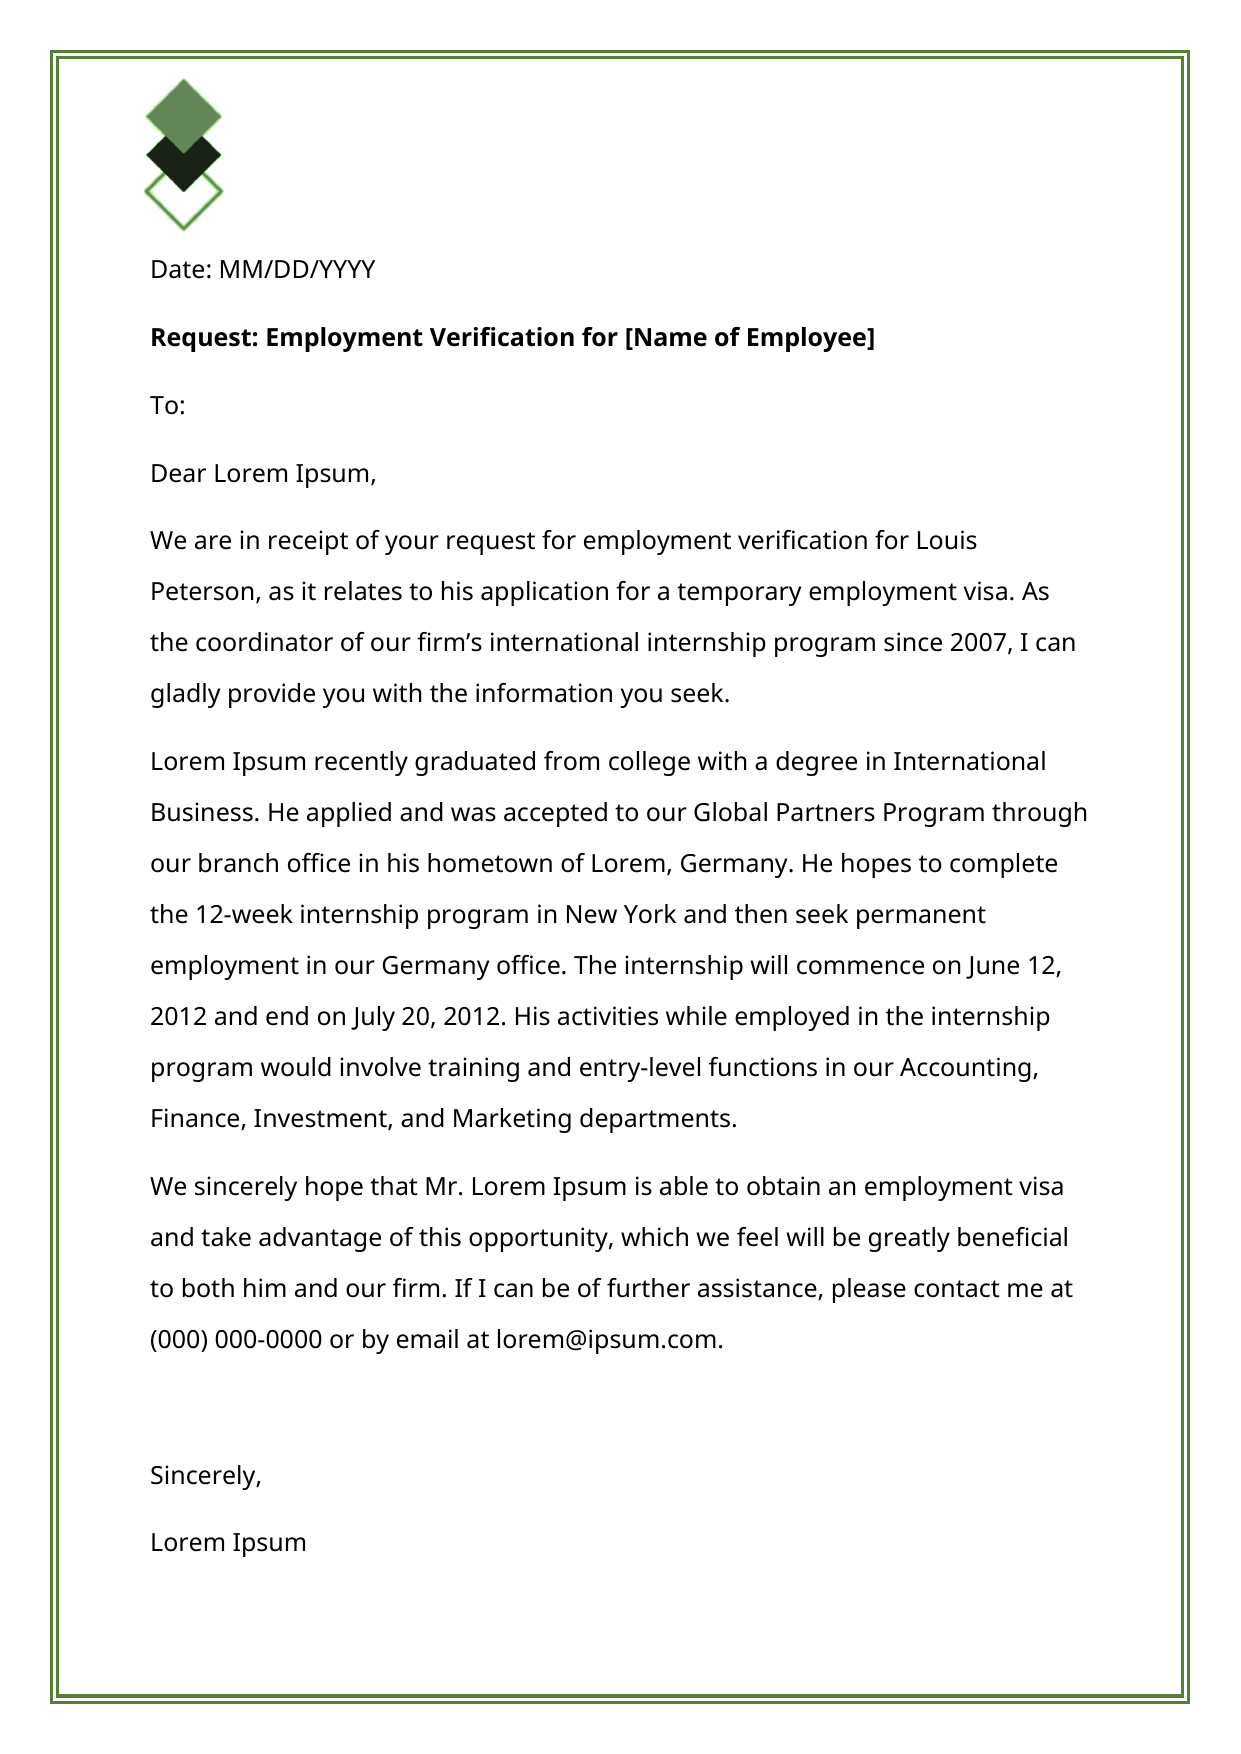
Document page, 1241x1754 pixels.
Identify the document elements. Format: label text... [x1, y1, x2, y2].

text Date: MM/DD/YYYY [150, 150, 1090, 286]
text We are in receipt of your request for employment verification for Louis Peterson, as it relates to his application for a temporary employment visa. As the coordinator of our firm’s international internship program since 2007, I can gladly provide you with the information you seek. [150, 523, 1090, 710]
text Lorem Ipsum [150, 1525, 1090, 1559]
text Dear Lorem Ipsum, [150, 455, 1090, 489]
text We sincerely hope that Mr. Lorem Ipsum is able to obtain an employment visa and take advantage of this opportunity, which we feel will be greatly beneficial to both him and our firm. If I can be of further assistance, please contact me at (000) 000-0000 or by email at lorem@ipsum.com. [150, 1169, 1090, 1356]
text Sincerely, [150, 1457, 1090, 1491]
text To: [150, 387, 1090, 422]
text Lorem Ipsum recently graduated from college with a degree in International Business. He applied and was accepted to our Global Partners Program through our branch office in his hometown of Lorem, Germany. He hopes to complete the 12-week internship program in New York and then seek permanent employment in our Germany office. The internship will commence on June 12, 2012 and end on July 20, 2012. His activities while employed in the internship program would involve training and entry-level functions in our Accounting, Finance, Investment, and Marketing departments. [150, 744, 1090, 1135]
text Request: Employment Verification for [Name of Employee] [150, 320, 1090, 354]
